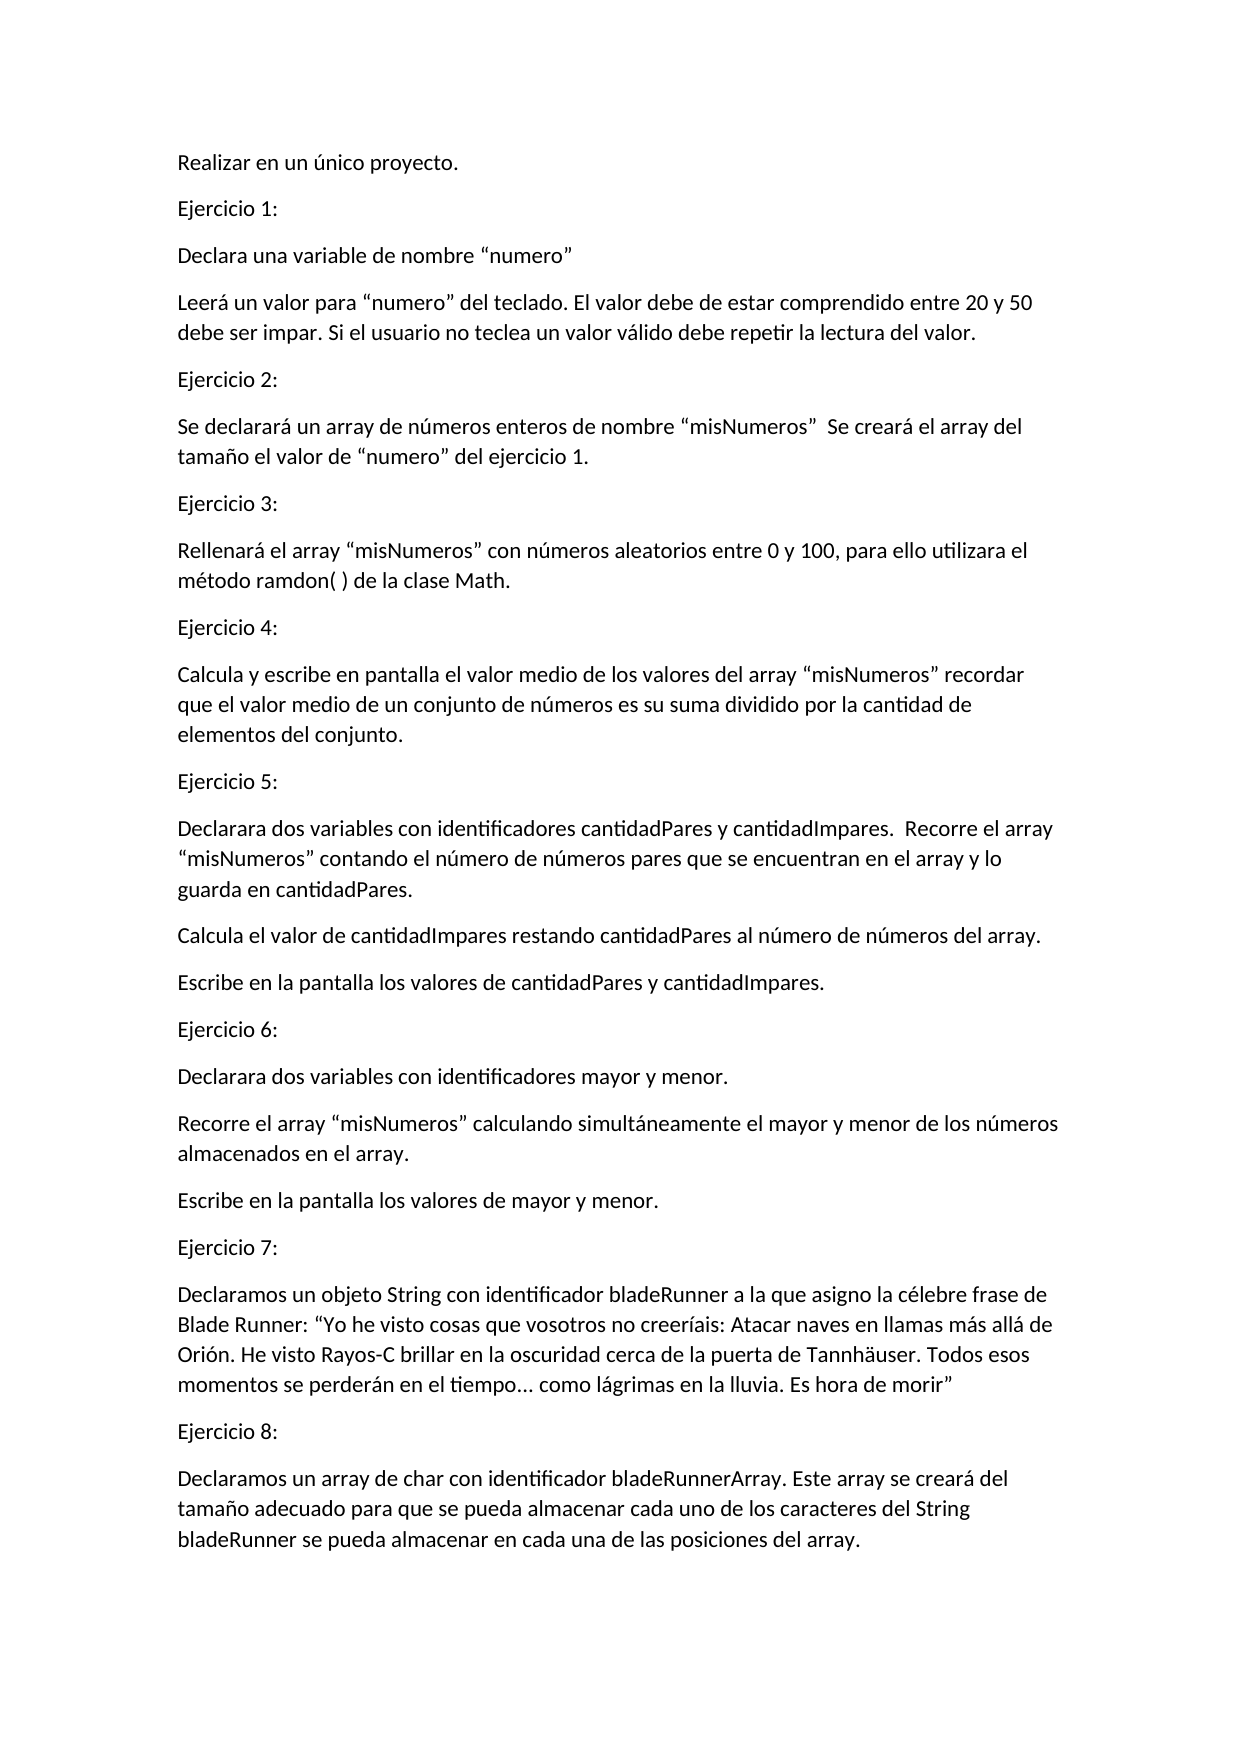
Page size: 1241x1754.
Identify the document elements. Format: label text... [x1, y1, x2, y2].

text Declara una variable de nombre “numero” [177, 241, 1063, 269]
text Escribe en la pantalla los valores de cantidadPares y cantidadImpares. [177, 968, 1063, 996]
text Ejercicio 3: [177, 489, 1063, 517]
text Ejercicio 4: [177, 613, 1063, 641]
text Rellenará el array “misNumeros” con números aleatorios entre 0 y 100, para ello utilizara el método ramdon( ) de la clase Math. [177, 536, 1063, 594]
text Escribe en la pantalla los valores de mayor y menor. [177, 1186, 1063, 1214]
text Declarara dos variables con identificadores mayor y menor. [177, 1062, 1063, 1090]
text Calcula y escribe en pantalla el valor medio de los valores del array “misNumeros” recordar que el valor medio de un conjunto de números es su suma dividido por la cantidad de elementos del conjunto. [177, 660, 1063, 748]
text Ejercicio 1: [177, 194, 1063, 222]
text Ejercicio 5: [177, 767, 1063, 795]
text Ejercicio 8: [177, 1417, 1063, 1445]
text Leerá un valor para “numero” del teclado. El valor debe de estar comprendido entre 20 y 50 debe ser impar. Si el usuario no teclea un valor válido debe repetir la lectura del valor. [177, 288, 1063, 346]
text Ejercicio 7: [177, 1233, 1063, 1261]
text Declarara dos variables con identificadores cantidadPares y cantidadImpares. Recorre el array “misNumeros” contando el número de números pares que se encuentran en el array y lo guarda en cantidadPares. [177, 814, 1063, 903]
text Realizar en un único proyecto. [177, 148, 1063, 176]
text Calcula el valor de cantidadImpares restando cantidadPares al número de números del array. [177, 922, 1063, 949]
text Declaramos un array de char con identificador bladeRunnerArray. Este array se creará del tamaño adecuado para que se pueda almacenar cada uno de los caracteres del String bladeRunner se pueda almacenar en cada una de las posiciones del array. [177, 1464, 1063, 1553]
text Ejercicio 2: [177, 365, 1063, 393]
text Recorre el array “misNumeros” calculando simultáneamente el mayor y menor de los números almacenados en el array. [177, 1109, 1063, 1167]
text Ejercicio 6: [177, 1015, 1063, 1043]
text Declaramos un objeto String con identificador bladeRunner a la que asigno la célebre frase de Blade Runner: “Yo he visto cosas que vosotros no creeríais: Atacar naves en llamas más allá de Orión. He visto Rayos-C brillar en la oscuridad cerca de la puerta de Tannhäuser. Todos esos momentos se perderán en el tiempo... como lágrimas en la lluvia. Es hora de morir” [177, 1280, 1063, 1398]
text Se declarará un array de números enteros de nombre “misNumeros” Se creará el array del tamaño el valor de “numero” del ejercicio 1. [177, 412, 1063, 470]
